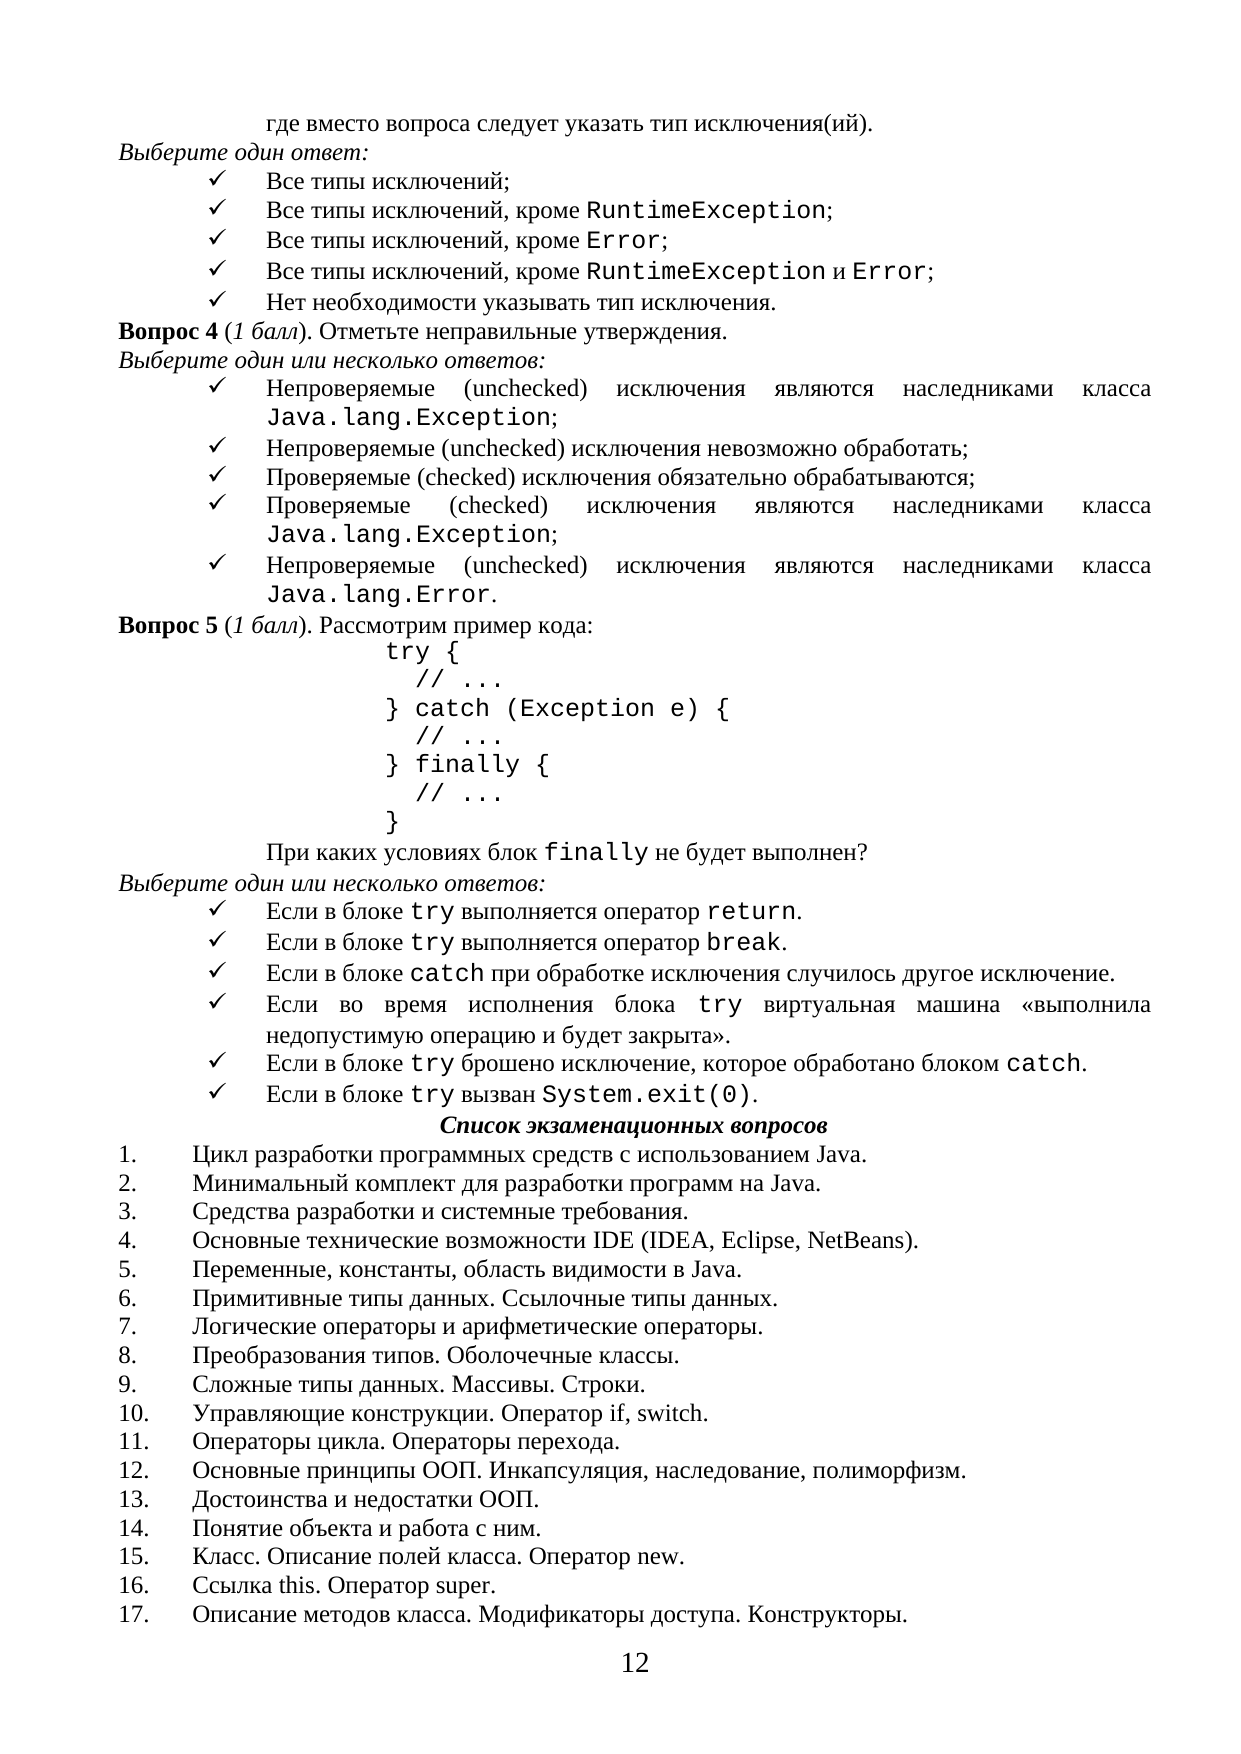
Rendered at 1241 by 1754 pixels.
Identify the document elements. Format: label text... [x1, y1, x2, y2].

list Непроверяемые (unchecked) исключения невозможно обработать; [207, 433, 1152, 462]
text } catch (Exception e) { [266, 695, 1152, 723]
text // ... [266, 667, 1152, 695]
list Если в блоке try брошено исключение, которое обработано блоком catch. [207, 1048, 1152, 1079]
list Понятие объекта и работа с ним. [118, 1513, 1152, 1541]
list Если в блоке try выполняется оператор return. [207, 896, 1152, 927]
list Логические операторы и арифметические операторы. [118, 1311, 1152, 1340]
list Описание методов класса. Модификаторы доступа. Конструкторы. [118, 1599, 1152, 1628]
text try { [266, 638, 1152, 667]
list Если в блоке catch при обработке исключения случилось другое исключение. [207, 958, 1152, 989]
list Сложные типы данных. Массивы. Строки. [118, 1369, 1152, 1398]
list Непроверяемые (unchecked) исключения являются наследниками класса Java.lang.Exception; [207, 373, 1152, 433]
list Преобразования типов. Оболочечные классы. [118, 1340, 1152, 1369]
list Непроверяемые (unchecked) исключения являются наследниками класса Java.lang.Error. [207, 550, 1152, 610]
text // ... [266, 723, 1152, 752]
list Переменные, константы, область видимости в Java. [118, 1254, 1152, 1283]
list Средства разработки и системные требования. [118, 1196, 1152, 1225]
list Операторы цикла. Операторы перехода. [118, 1426, 1152, 1455]
text // ... [266, 780, 1152, 808]
list Если во время исполнения блока try виртуальная машина «выполнила недопустимую операцию и будет закрыта». [207, 989, 1152, 1048]
list Класс. Описание полей класса. Оператор new. [118, 1541, 1152, 1570]
list Все типы исключений, кроме RuntimeException и Error; [207, 256, 1152, 287]
text где вместо вопроса следует указать тип исключения(ий). [266, 108, 1152, 137]
list Все типы исключений, кроме RuntimeException; [207, 195, 1152, 226]
text } finally { [266, 752, 1152, 780]
list Ссылка this. Оператор super. [118, 1570, 1152, 1599]
list Управляющие конструкции. Оператор if, switch. [118, 1398, 1152, 1426]
list Примитивные типы данных. Ссылочные типы данных. [118, 1283, 1152, 1311]
list Минимальный комплект для разработки программ на Java. [118, 1168, 1152, 1196]
list Основные принципы ООП. Инкапсуляция, наследование, полиморфизм. [118, 1455, 1152, 1484]
list Основные технические возможности IDE (IDEA, Eclipse, NetBeans). [118, 1225, 1152, 1254]
text Вопрос 5 (1 балл). Рассмотрим пример кода: [118, 610, 1152, 638]
list Нет необходимости указывать тип исключения. [207, 287, 1152, 316]
text Выберите один ответ: [118, 137, 1152, 166]
text Выберите один или несколько ответов: [118, 345, 1152, 373]
text } [266, 808, 1152, 837]
list Проверяемые (checked) исключения обязательно обрабатываются; [207, 462, 1152, 491]
list Цикл разработки программных средств с использованием Java. [118, 1139, 1152, 1168]
list Проверяемые (checked) исключения являются наследниками класса Java.lang.Exception; [207, 491, 1152, 550]
text Вопрос 4 (1 балл). Отметьте неправильные утверждения. [118, 316, 1152, 345]
list Все типы исключений; [207, 166, 1152, 195]
text При каких условиях блок finally не будет выполнен? [266, 837, 1152, 868]
list Если в блоке try выполняется оператор break. [207, 927, 1152, 958]
list Все типы исключений, кроме Error; [207, 226, 1152, 256]
text Выберите один или несколько ответов: [118, 868, 1152, 896]
list Достоинства и недостатки ООП. [118, 1484, 1152, 1513]
text Список экзаменационных вопросов [118, 1110, 1152, 1139]
list Если в блоке try вызван System.exit(0). [207, 1079, 1152, 1110]
